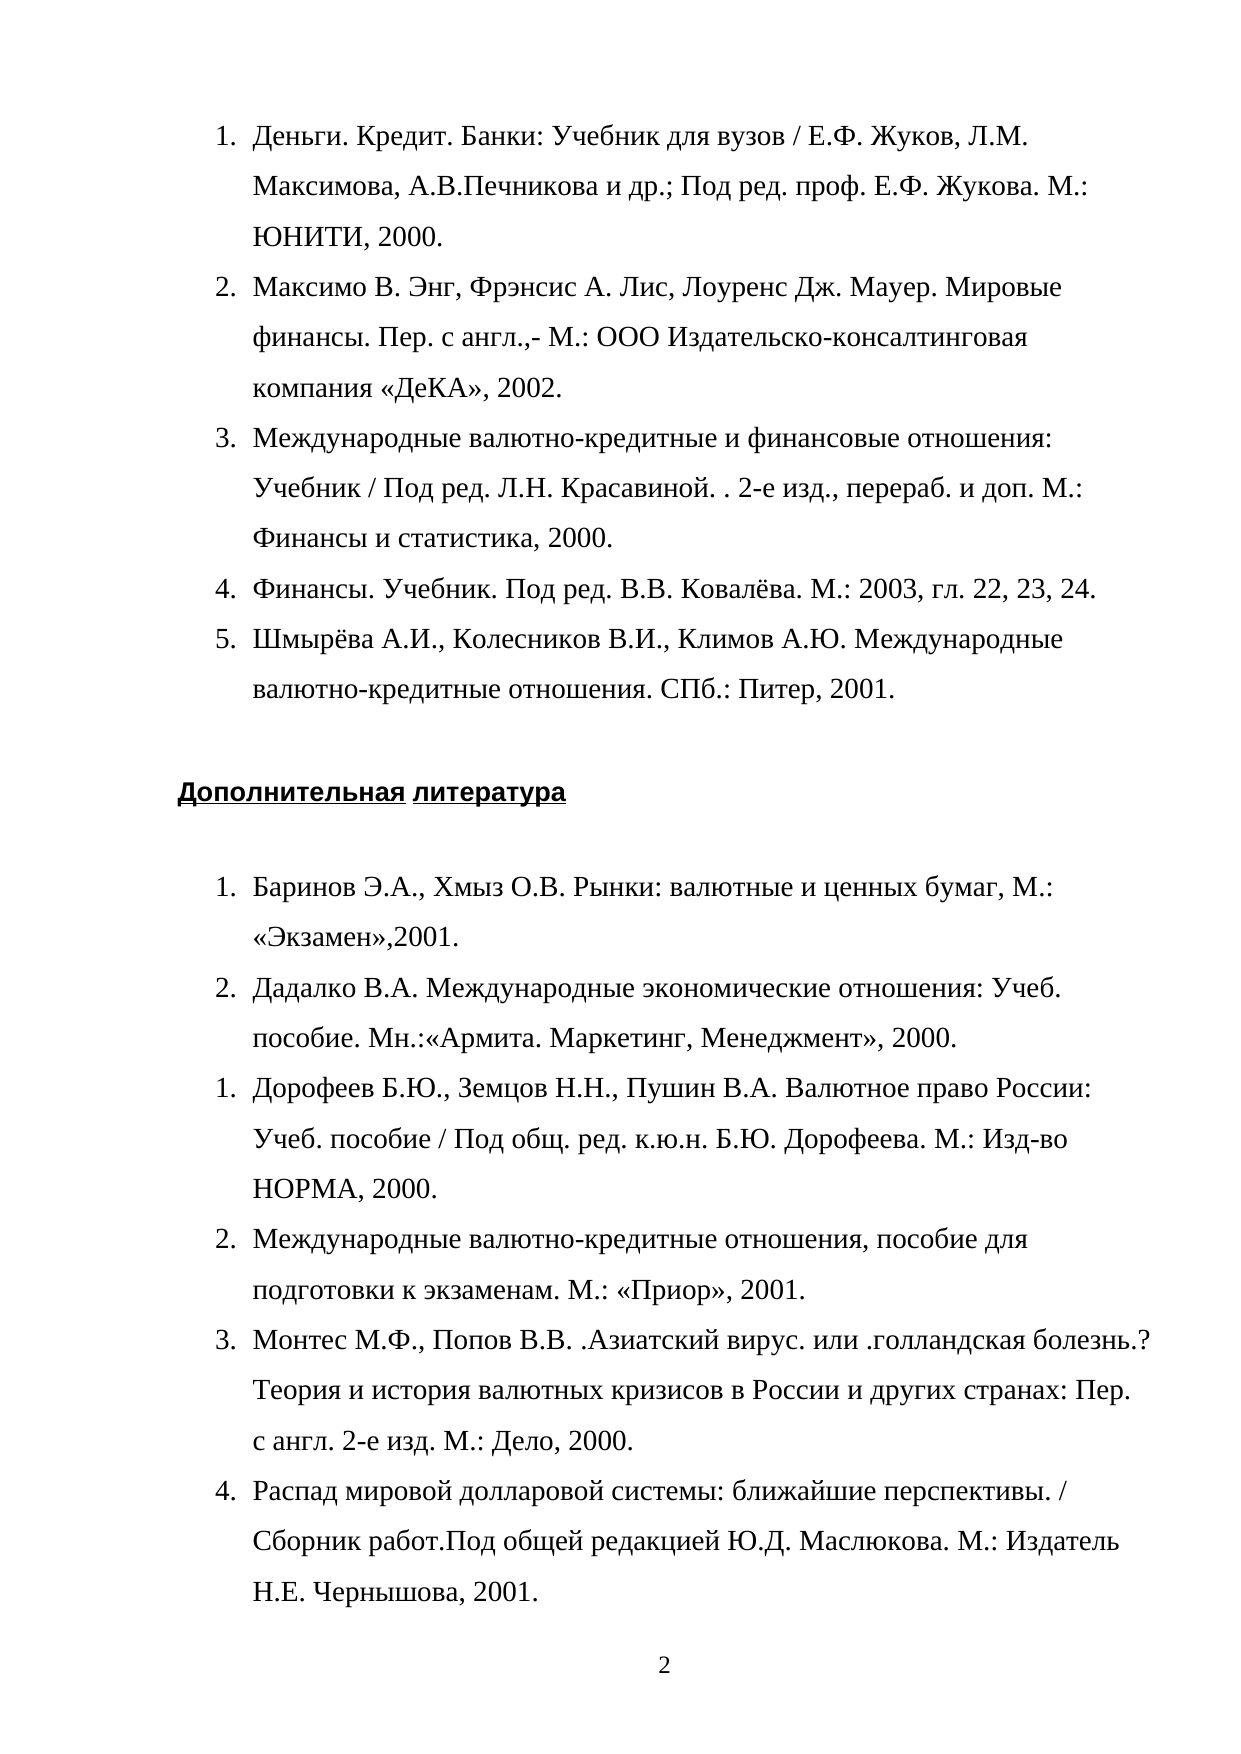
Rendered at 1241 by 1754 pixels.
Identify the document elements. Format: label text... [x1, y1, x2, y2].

list Шмырёва А.И., Колесников В.И., Климов А.Ю. Международные валютно-кредитные отношения. СПб.: Питер, 2001. [215, 621, 1152, 705]
subtitle Дополнительная литература [177, 776, 1152, 807]
list Монтес М.Ф., Попов В.В. .Азиатский вирус. или .голландская болезнь.? Теория и история валютных кризисов в России и других странах: Пер. с англ. 2-е изд. М.: Дело, 2000. [215, 1322, 1152, 1456]
list Максимо В. Энг, Фрэнсис А. Лис, Лоуренс Дж. Мауер. Мировые финансы. Пер. с англ.,- М.: ООО Издательско-консалтинговая компания «ДеКА», 2002. [215, 269, 1152, 403]
list Международные валютно-кредитные и финансовые отношения: Учебник / Под ред. Л.Н. Красавиной. . 2-е изд., перераб. и доп. М.: Финансы и статистика, 2000. [215, 420, 1152, 554]
list Распад мировой долларовой системы: ближайшие перспективы. / Сборник работ.Под общей редакцией Ю.Д. Маслюкова. М.: Издатель Н.Е. Чернышова, 2001. [215, 1473, 1152, 1607]
list Деньги. Кредит. Банки: Учебник для вузов / Е.Ф. Жуков, Л.М. Максимова, А.В.Печникова и др.; Под ред. проф. Е.Ф. Жукова. М.: ЮНИТИ, 2000. [215, 118, 1152, 252]
list Дорофеев Б.Ю., Земцов Н.Н., Пушин В.А. Валютное право России: Учеб. пособие / Под общ. ред. к.ю.н. Б.Ю. Дорофеева. М.: Изд-во НОРМА, 2000. [215, 1071, 1152, 1205]
list Международные валютно-кредитные отношения, пособие для подготовки к экзаменам. М.: «Приор», 2001. [215, 1221, 1152, 1305]
list Баринов Э.А., Хмыз О.В. Рынки: валютные и ценных бумаг, М.: «Экзамен»,2001. [215, 869, 1152, 953]
list Финансы. Учебник. Под ред. В.В. Ковалёва. М.: 2003, гл. 22, 23, 24. [215, 571, 1152, 604]
list Дадалко В.А. Международные экономические отношения: Учеб. пособие. Мн.:«Армита. Маркетинг, Менеджмент», 2000. [215, 970, 1152, 1054]
